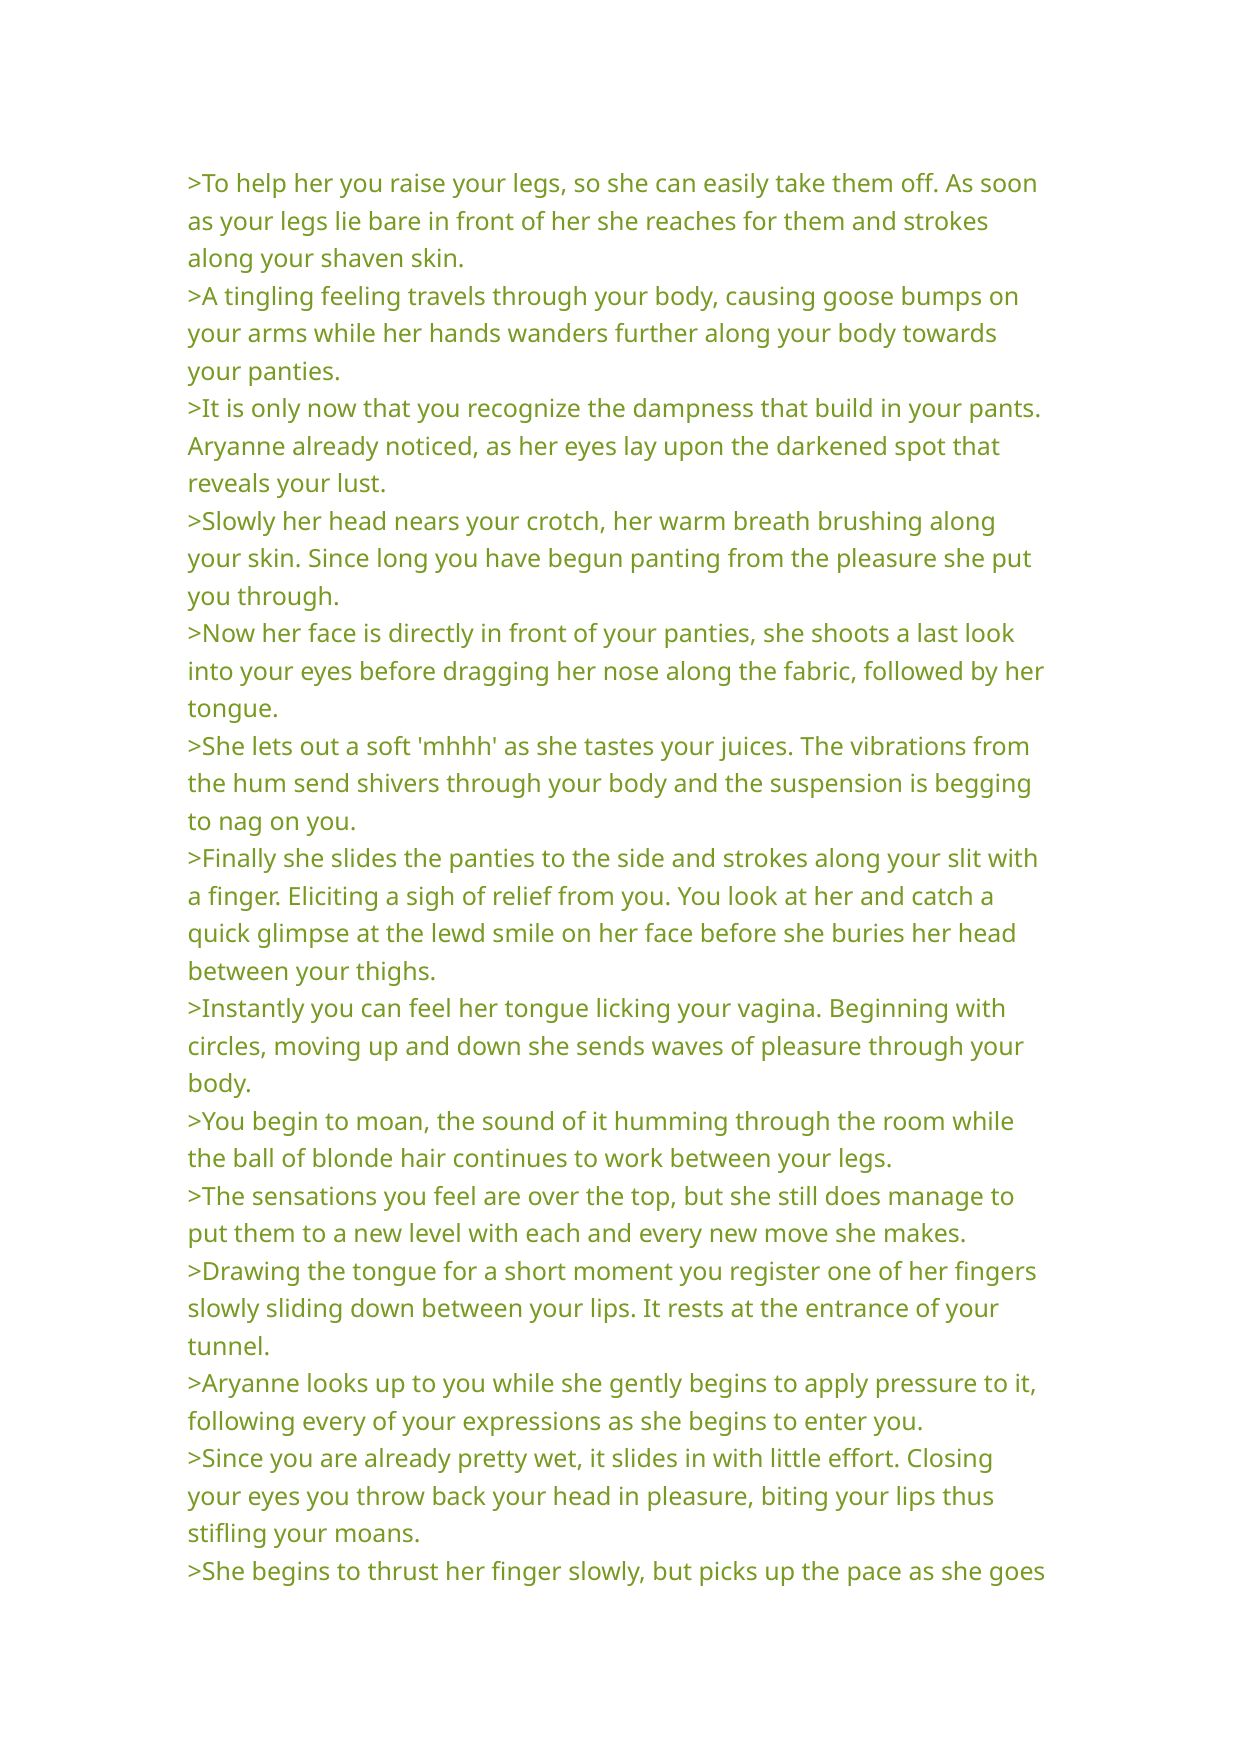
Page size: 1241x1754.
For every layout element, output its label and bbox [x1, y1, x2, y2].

text [187, 164, 1053, 502]
text [187, 502, 1053, 1589]
